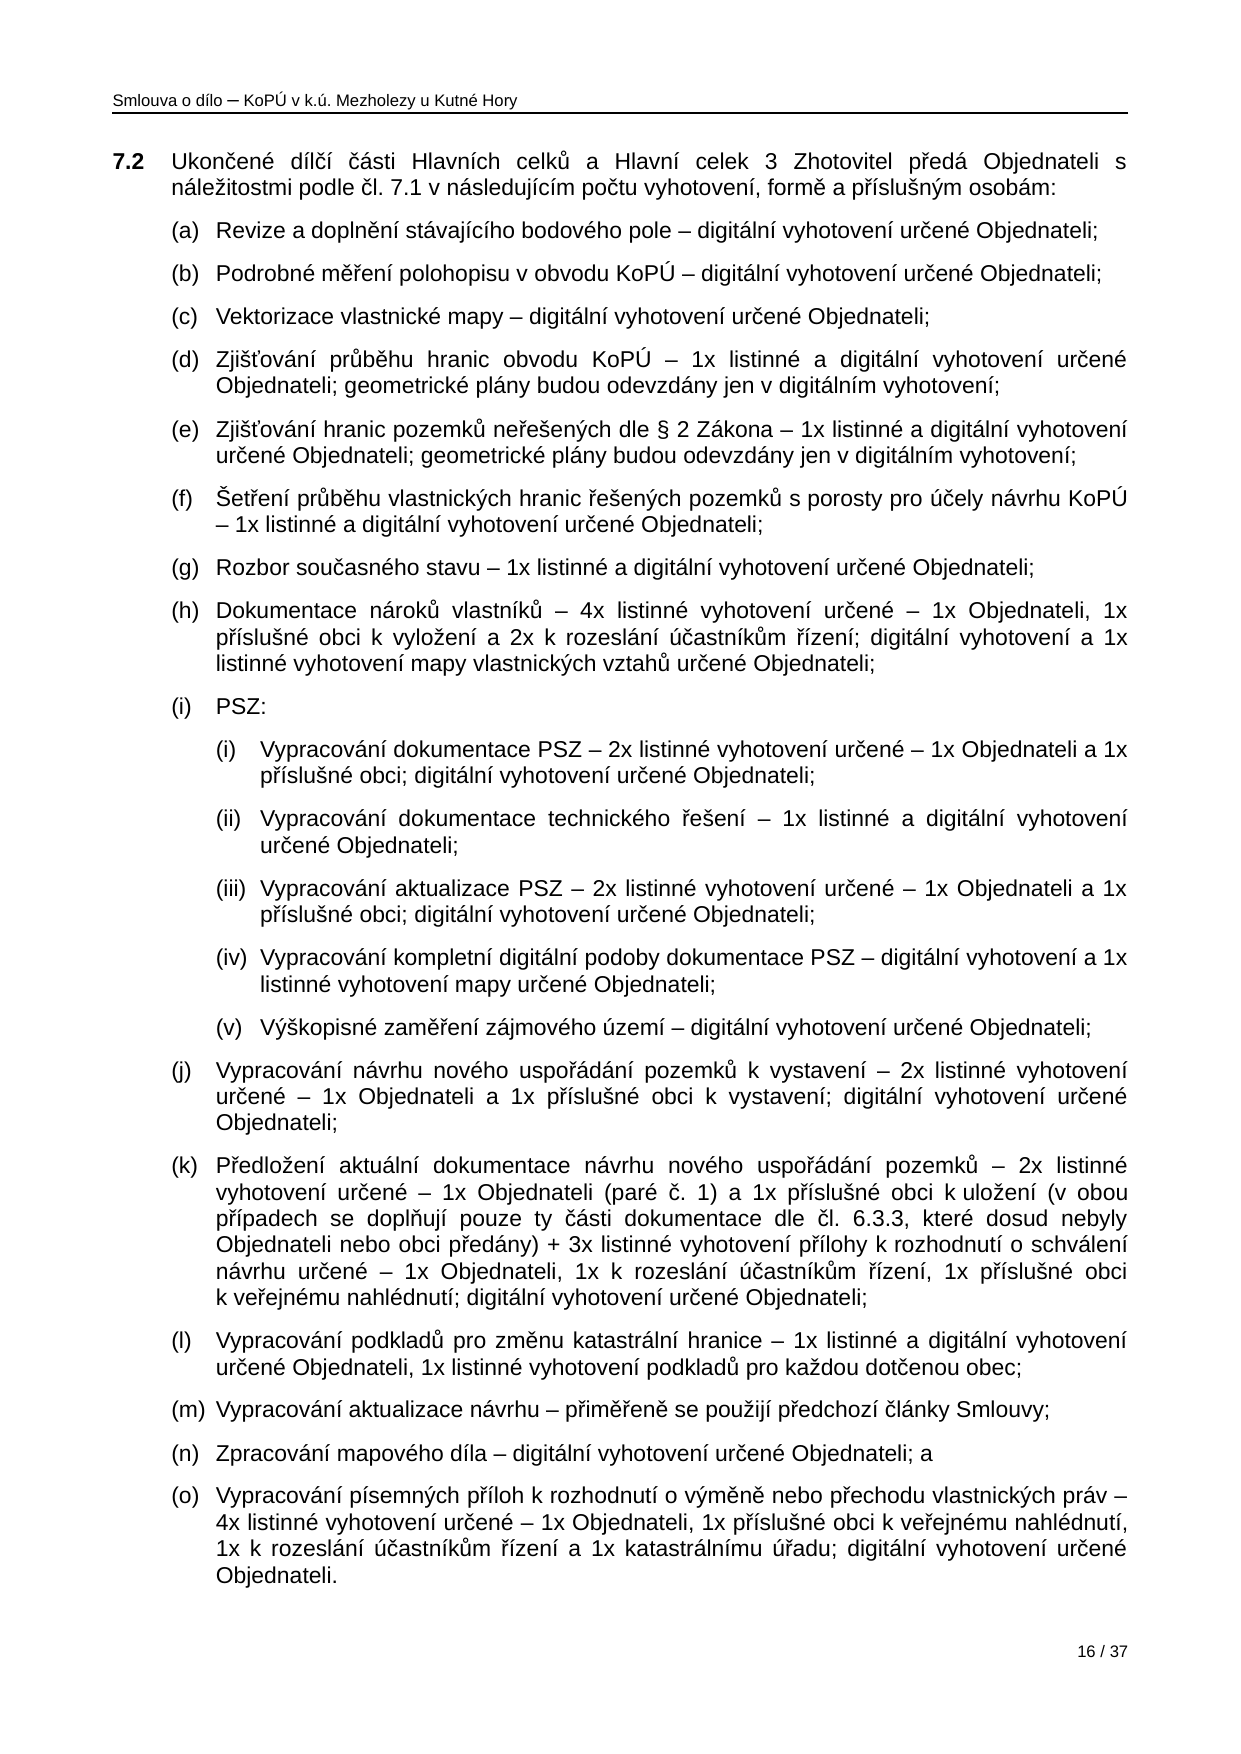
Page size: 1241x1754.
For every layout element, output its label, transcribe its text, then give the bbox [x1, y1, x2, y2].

list Předložení aktuální dokumentace návrhu nového uspořádání pozemků – 2x listinné vyhotovení určené – 1x Objednateli (paré č. 1) a 1x příslušné obci k uložení (v obou případech se doplňují pouze ty části dokumentace dle čl. 6.3.3, které dosud nebyly Objednateli nebo obci předány) + 3x listinné vyhotovení přílohy k rozhodnutí o schválení návrhu určené – 1x Objednateli, 1x k rozeslání účastníkům řízení, 1x příslušné obci k veřejnému nahlédnutí; digitální vyhotovení určené Objednateli; [171, 1152, 1128, 1310]
list Vypracování návrhu nového uspořádání pozemků k vystavení – 2x listinné vyhotovení určené – 1x Objednateli a 1x příslušné obci k vystavení; digitální vyhotovení určené Objednateli; [171, 1057, 1128, 1136]
list Vypracování kompletní digitální podoby dokumentace PSZ – digitální vyhotovení a 1x listinné vyhotovení mapy určené Objednateli; [216, 944, 1128, 997]
list Zjišťování průběhu hranic obvodu KoPÚ – 1x listinné a digitální vyhotovení určené Objednateli; geometrické plány budou odevzdány jen v digitálním vyhotovení; [171, 346, 1128, 399]
list Vypracování podkladů pro změnu katastrální hranice – 1x listinné a digitální vyhotovení určené Objednateli, 1x listinné vyhotovení podkladů pro každou dotčenou obec; [171, 1327, 1128, 1380]
list PSZ: [171, 693, 1128, 719]
list Revize a doplnění stávajícího bodového pole – digitální vyhotovení určené Objednateli; [171, 217, 1128, 243]
text Ukončené dílčí části Hlavních celků a Hlavní celek 3 Zhotovitel předá Objednateli s náležitostmi podle čl. 7.1 v následujícím počtu vyhotovení, formě a příslušným osobám: [112, 148, 1128, 200]
list Vypracování dokumentace technického řešení – 1x listinné a digitální vyhotovení určené Objednateli; [216, 805, 1128, 858]
list Rozbor současného stavu – 1x listinné a digitální vyhotovení určené Objednateli; [171, 554, 1128, 581]
list Vypracování dokumentace PSZ – 2x listinné vyhotovení určené – 1x Objednateli a 1x příslušné obci; digitální vyhotovení určené Objednateli; [216, 736, 1128, 789]
list Vypracování aktualizace PSZ – 2x listinné vyhotovení určené – 1x Objednateli a 1x příslušné obci; digitální vyhotovení určené Objednateli; [216, 875, 1128, 927]
list Dokumentace nároků vlastníků – 4x listinné vyhotovení určené – 1x Objednateli, 1x příslušné obci k vyložení a 2x k rozeslání účastníkům řízení; digitální vyhotovení a 1x listinné vyhotovení mapy vlastnických vztahů určené Objednateli; [171, 597, 1128, 676]
list Podrobné měření polohopisu v obvodu KoPÚ – digitální vyhotovení určené Objednateli; [171, 260, 1128, 286]
list Výškopisné zaměření zájmového území – digitální vyhotovení určené Objednateli; [216, 1013, 1128, 1040]
list Šetření průběhu vlastnických hranic řešených pozemků s porosty pro účely návrhu KoPÚ – 1x listinné a digitální vyhotovení určené Objednateli; [171, 485, 1128, 538]
list Zjišťování hranic pozemků neřešených dle § 2 Zákona – 1x listinné a digitální vyhotovení určené Objednateli; geometrické plány budou odevzdány jen v digitálním vyhotovení; [171, 416, 1128, 468]
list Vypracování písemných příloh k rozhodnutí o výměně nebo přechodu vlastnických práv – 4x listinné vyhotovení určené – 1x Objednateli, 1x příslušné obci k veřejnému nahlédnutí, 1x k rozeslání účastníkům řízení a 1x katastrálnímu úřadu; digitální vyhotovení určené Objednateli. [171, 1482, 1128, 1588]
list Vektorizace vlastnické mapy – digitální vyhotovení určené Objednateli; [171, 303, 1128, 329]
list Vypracování aktualizace návrhu – přiměřeně se použijí předchozí články Smlouvy; [171, 1396, 1128, 1423]
list Zpracování mapového díla – digitální vyhotovení určené Objednateli; a [171, 1439, 1128, 1466]
